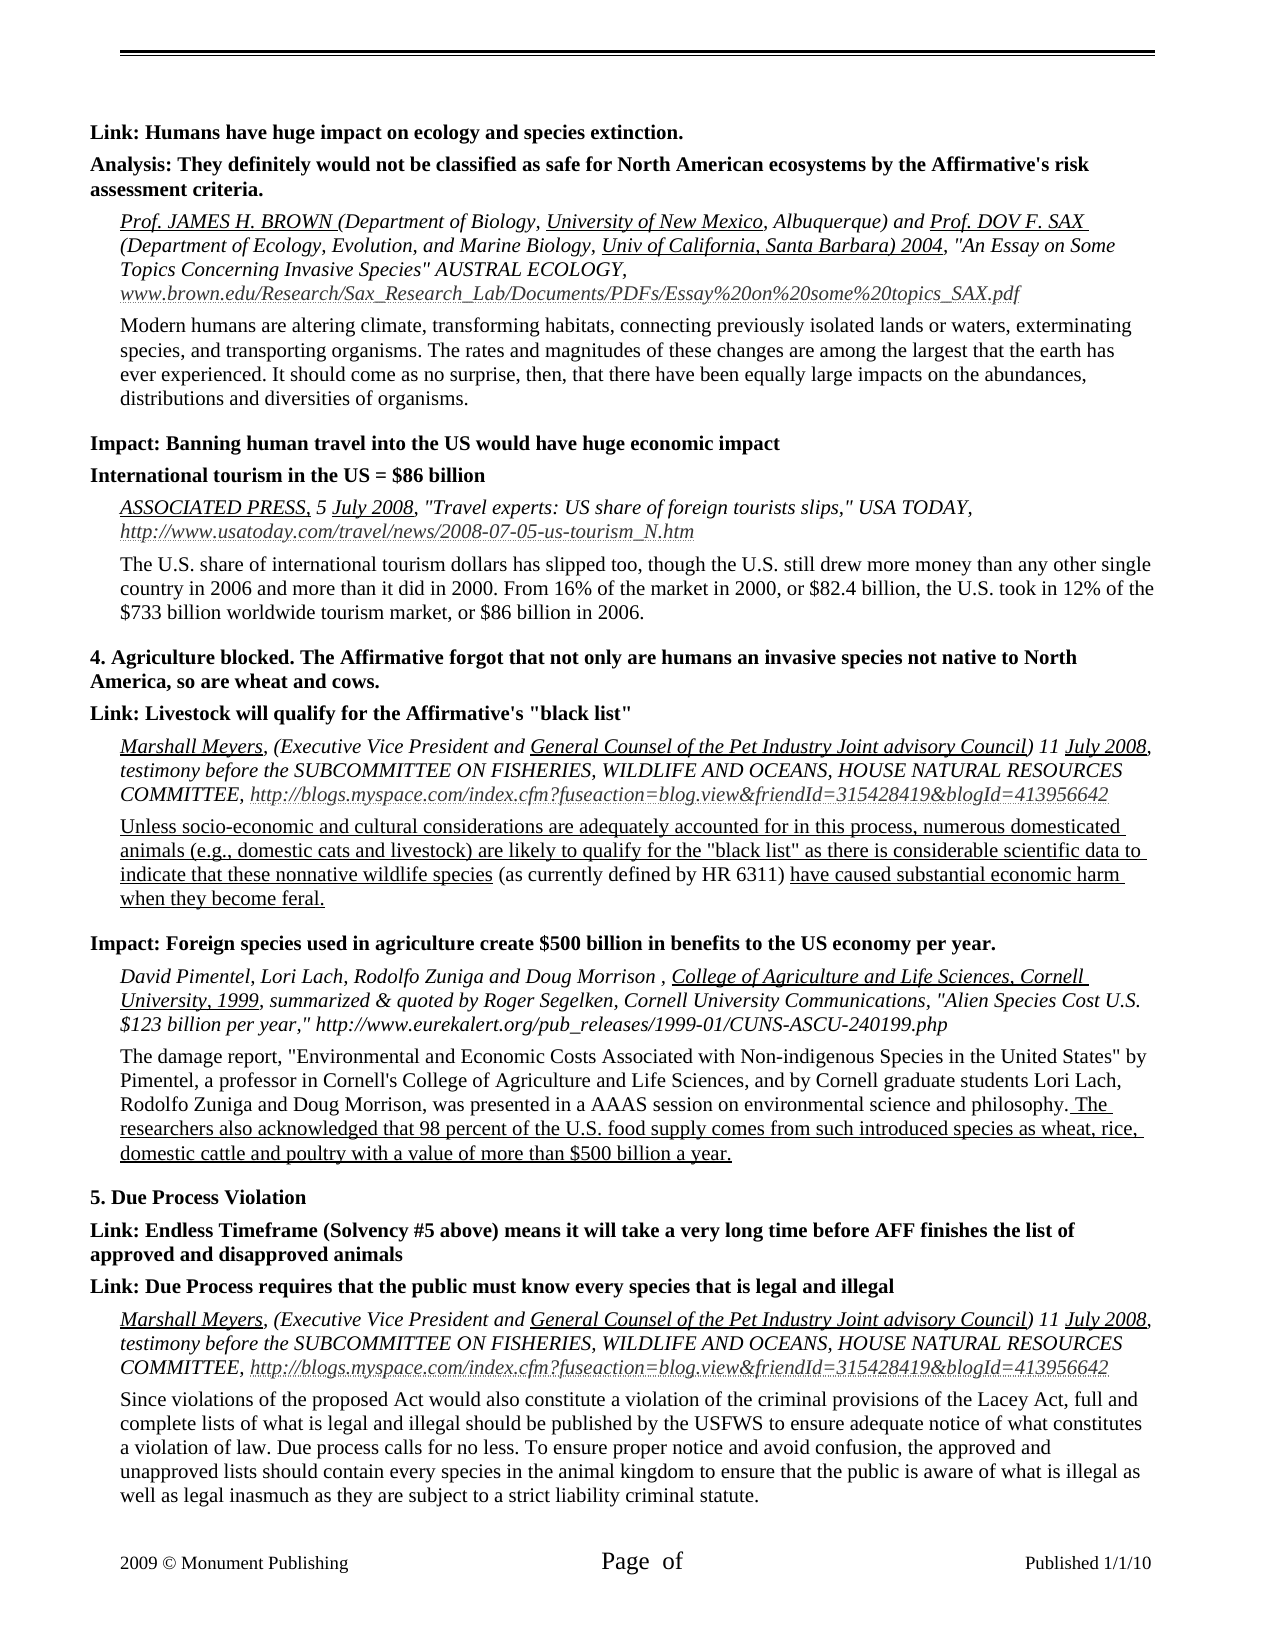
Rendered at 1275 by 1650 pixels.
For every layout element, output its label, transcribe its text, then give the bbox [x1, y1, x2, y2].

text David Pimentel, Lori Lach, Rodolfo Zuniga and Doug Morrison , College of Agriculture and Life Sciences, Cornell University, 1999, summarized & quoted by Roger Segelken, Cornell University Communications, "Alien Species Cost U.S. $123 billion per year," http://www.eurekalert.org/pub_releases/1999-01/CUNS-ASCU-240199.php [120, 964, 1155, 1036]
text The damage report, "Environmental and Economic Costs Associated with Non-indigenous Species in the United States" by Pimentel, a professor in Cornell's College of Agriculture and Life Sciences, and by Cornell graduate students Lori Lach, Rodolfo Zuniga and Doug Morrison, was presented in a AAAS session on environmental science and philosophy. The researchers also acknowledged that 98 percent of the U.S. food supply comes from such introduced species as wheat, rice, domestic cattle and poultry with a value of more than $500 billion a year. [120, 1044, 1155, 1164]
text Unless socio-economic and cultural considerations are adequately accounted for in this process, numerous domesticated animals (e.g., domestic cats and livestock) are likely to qualify for the "black list" as there is considerable scientific data to indicate that these nonnative wildlife species (as currently defined by HR 6311) have caused substantial economic harm when they become feral. [120, 814, 1155, 910]
text Modern humans are altering climate, transforming habitats, connecting previously isolated lands or waters, exterminating species, and transporting organisms. The rates and magnitudes of these changes are among the largest that the earth has ever experienced. It should come as no surprise, then, that there have been equally large impacts on the abundances, distributions and diversities of organisms. [120, 313, 1155, 410]
text International tourism in the US = $86 billion [90, 463, 1155, 487]
text Link: Livestock will qualify for the Affirmative's "black list" [90, 701, 1155, 725]
text Link: Due Process requires that the public must know every species that is legal and illegal [90, 1274, 1155, 1298]
text 4. Agriculture blocked. The Affirmative forgot that not only are humans an invasive species not native to North America, so are wheat and cows. [90, 645, 1155, 693]
text Link: Humans have huge impact on ecology and species extinction. [90, 120, 1155, 144]
text Marshall Meyers, (Executive Vice President and General Counsel of the Pet Industry Joint advisory Council) 11 July 2008, testimony before the SUBCOMMITTEE ON FISHERIES, WILDLIFE AND OCEANS, HOUSE NATURAL RESOURCES COMMITTEE, http://blogs.myspace.com/index.cfm?fuseaction=blog.view&friendId=315428419&blogId=413956642 [120, 734, 1155, 806]
text Link: Endless Timeframe (Solvency #5 above) means it will take a very long time before AFF finishes the list of approved and disapproved animals [90, 1218, 1155, 1266]
text Since violations of the proposed Act would also constitute a violation of the criminal provisions of the Lacey Act, full and complete lists of what is legal and illegal should be published by the USFWS to ensure adequate notice of what constitutes a violation of law. Due process calls for no less. To ensure proper notice and avoid confusion, the approved and unapproved lists should contain every species in the animal kingdom to ensure that the public is aware of what is illegal as well as legal inasmuch as they are subject to a strict liability criminal statute. [120, 1387, 1155, 1507]
text Analysis: They definitely would not be classified as safe for North American ecosystems by the Affirmative's risk assessment criteria. [90, 152, 1155, 201]
text ASSOCIATED PRESS, 5 July 2008, "Travel experts: US share of foreign tourists slips," USA TODAY, http://www.usatoday.com/travel/news/2008-07-05-us-tourism_N.htm [120, 495, 1155, 543]
text 5. Due Process Violation [90, 1185, 1155, 1209]
text Marshall Meyers, (Executive Vice President and General Counsel of the Pet Industry Joint advisory Council) 11 July 2008, testimony before the SUBCOMMITTEE ON FISHERIES, WILDLIFE AND OCEANS, HOUSE NATURAL RESOURCES COMMITTEE, http://blogs.myspace.com/index.cfm?fuseaction=blog.view&friendId=315428419&blogId=413956642 [120, 1307, 1155, 1379]
text Impact: Banning human travel into the US would have huge economic impact [90, 431, 1155, 454]
text Prof. JAMES H. BROWN (Department of Biology, University of New Mexico, Albuquerque) and Prof. DOV F. SAX (Department of Ecology, Evolution, and Marine Biology, Univ of California, Santa Barbara) 2004, "An Essay on Some Topics Concerning Invasive Species" AUSTRAL ECOLOGY, www.brown.edu/Research/Sax_Research_Lab/Documents/PDFs/Essay%20on%20some%20topics_SAX.pdf [120, 209, 1155, 305]
text The U.S. share of international tourism dollars has slipped too, though the U.S. still drew more money than any other single country in 2006 and more than it did in 2000. From 16% of the market in 2000, or $82.4 billion, the U.S. took in 12% of the $733 billion worldwide tourism market, or $86 billion in 2006. [120, 552, 1155, 624]
text Impact: Foreign species used in agriculture create $500 billion in benefits to the US economy per year. [90, 931, 1155, 955]
